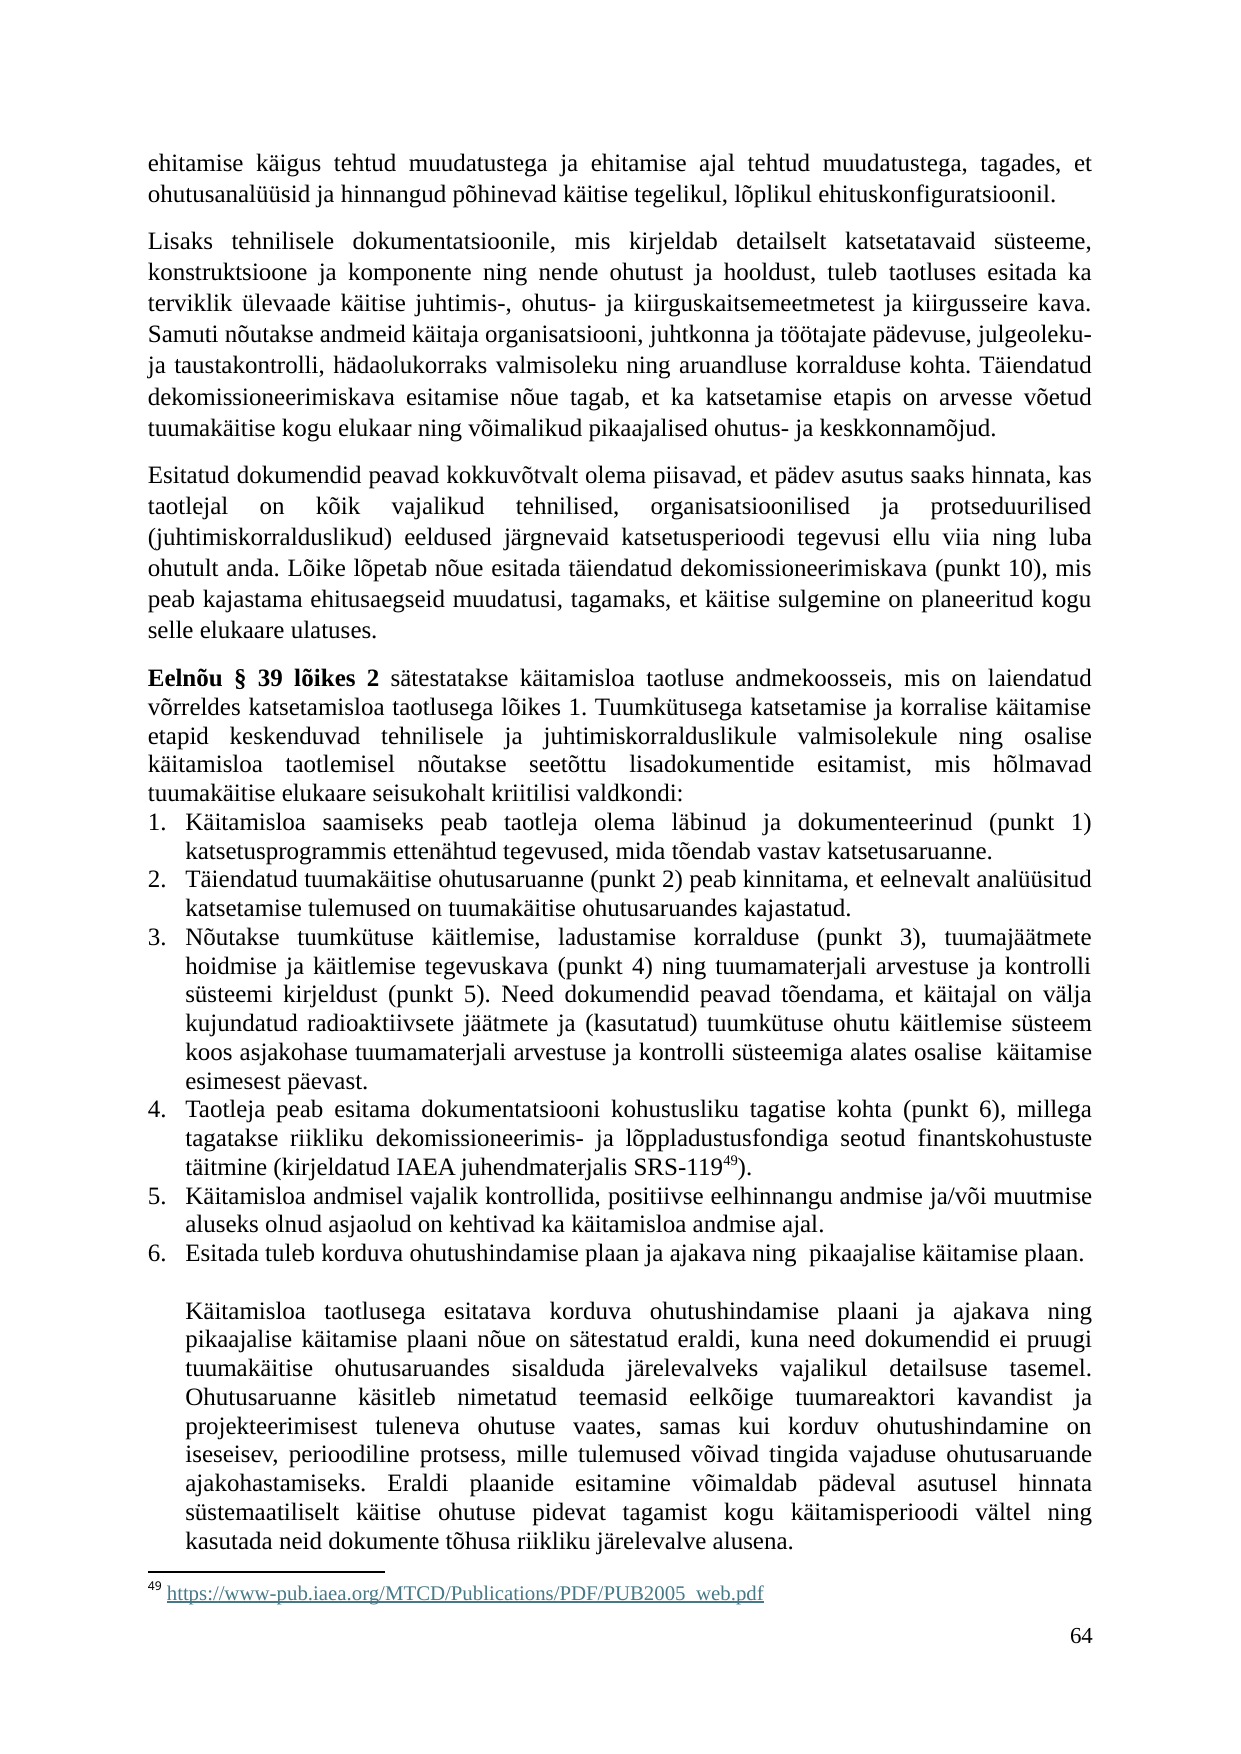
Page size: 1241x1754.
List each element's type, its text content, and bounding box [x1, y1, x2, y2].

list Täiendatud tuumakäitise ohutusaruanne (punkt 2) peab kinnitama, et eelnevalt analüüsitud katsetamise tulemused on tuumakäitise ohutusaruandes kajastatud. [148, 864, 1093, 922]
text 6. Esitada tuleb korduva ohutushindamise plaan ja ajakava ning pikaajalise käitamise plaan. [148, 1238, 1093, 1267]
list Nõutakse tuumkütuse käitlemise, ladustamise korralduse (punkt 3), tuumajäätmete hoidmise ja käitlemise tegevuskava (punkt 4) ning tuumamaterjali arvestuse ja kontrolli süsteemi kirjeldust (punkt 5). Need dokumendid peavad tõendama, et käitajal on välja kujundatud radioaktiivsete jäätmete ja (kasutatud) tuumkütuse ohutu käitlemise süsteem koos asjakohase tuumamaterjali arvestuse ja kontrolli süsteemiga alates osalise käitamise esimesest päevast. [148, 922, 1093, 1094]
text Esitatud dokumendid peavad kokkuvõtvalt olema piisavad, et pädev asutus saaks hinnata, kas taotlejal on kõik vajalikud tehnilised, organisatsioonilised ja protseduurilised (juhtimiskorralduslikud) eeldused järgnevaid katsetusperioodi tegevusi ellu viia ning luba ohutult anda. Lõike lõpetab nõue esitada täiendatud dekomissioneerimiskava (punkt 10), mis peab kajastama ehitusaegseid muudatusi, tagamaks, et käitise sulgemine on planeeritud kogu selle elukaare ulatuses. [148, 460, 1093, 644]
text Käitamisloa taotlusega esitatava korduva ohutushindamise plaani ja ajakava ning pikaajalise käitamise plaani nõue on sätestatud eraldi, kuna need dokumendid ei pruugi tuumakäitise ohutusaruandes sisalduda järelevalveks vajalikul detailsuse tasemel. Ohutusaruanne käsitleb nimetatud teemasid eelkõige tuumareaktori kavandist ja projekteerimisest tuleneva ohutuse vaates, samas kui korduv ohutushindamine on iseseisev, perioodiline protsess, mille tulemused võivad tingida vajaduse ohutusaruande ajakohastamiseks. Eraldi plaanide esitamine võimaldab pädeval asutusel hinnata süstemaatiliselt käitise ohutuse pidevat tagamist kogu käitamisperioodi vältel ning kasutada neid dokumente tõhusa riikliku järelevalve alusena. [185, 1296, 1093, 1554]
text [148, 148, 1093, 207]
text Lisaks tehnilisele dokumentatsioonile, mis kirjeldab detailselt katsetatavaid süsteeme, konstruktsioone ja komponente ning nende ohutust ja hooldust, tuleb taotluses esitada ka terviklik ülevaade käitise juhtimis-, ohutus- ja kiirguskaitsemeetmetest ja kiirgusseire kava. Samuti nõutakse andmeid käitaja organisatsiooni, juhtkonna ja töötajate pädevuse, julgeoleku- ja taustakontrolli, hädaolukorraks valmisoleku ning aruandluse korralduse kohta. Täiendatud dekomissioneerimiskava esitamise nõue tagab, et ka katsetamise etapis on arvesse võetud tuumakäitise kogu elukaar ning võimalikud pikaajalised ohutus- ja keskkonnamõjud. [148, 226, 1093, 441]
list Käitamisloa saamiseks peab taotleja olema läbinud ja dokumenteerinud (punkt 1) katsetusprogrammis ettenähtud tegevused, mida tõendab vastav katsetusaruanne. [148, 807, 1093, 864]
text Eelnõu § 39 lõikes 2 sätestatakse käitamisloa taotluse andmekoosseis, mis on laiendatud võrreldes katsetamisloa taotlusega lõikes 1. Tuumkütusega katsetamise ja korralise käitamise etapid keskenduvad tehnilisele ja juhtimiskorralduslikule valmisolekule ning osalise käitamisloa taotlemisel nõutakse seetõttu lisadokumentide esitamist, mis hõlmavad tuumakäitise elukaare seisukohalt kriitilisi valdkondi: [148, 663, 1093, 807]
list Taotleja peab esitama dokumentatsiooni kohustusliku tagatise kohta (punkt 6), millega tagatakse riikliku dekomissioneerimis- ja lõppladustusfondiga seotud finantskohustuste täitmine (kirjeldatud IAEA juhendmaterjalis SRS-119). [148, 1094, 1093, 1181]
list Käitamisloa andmisel vajalik kontrollida, positiivse eelhinnangu andmise ja/või muutmise aluseks olnud asjaolud on kehtivad ka käitamisloa andmise ajal. [148, 1181, 1093, 1238]
